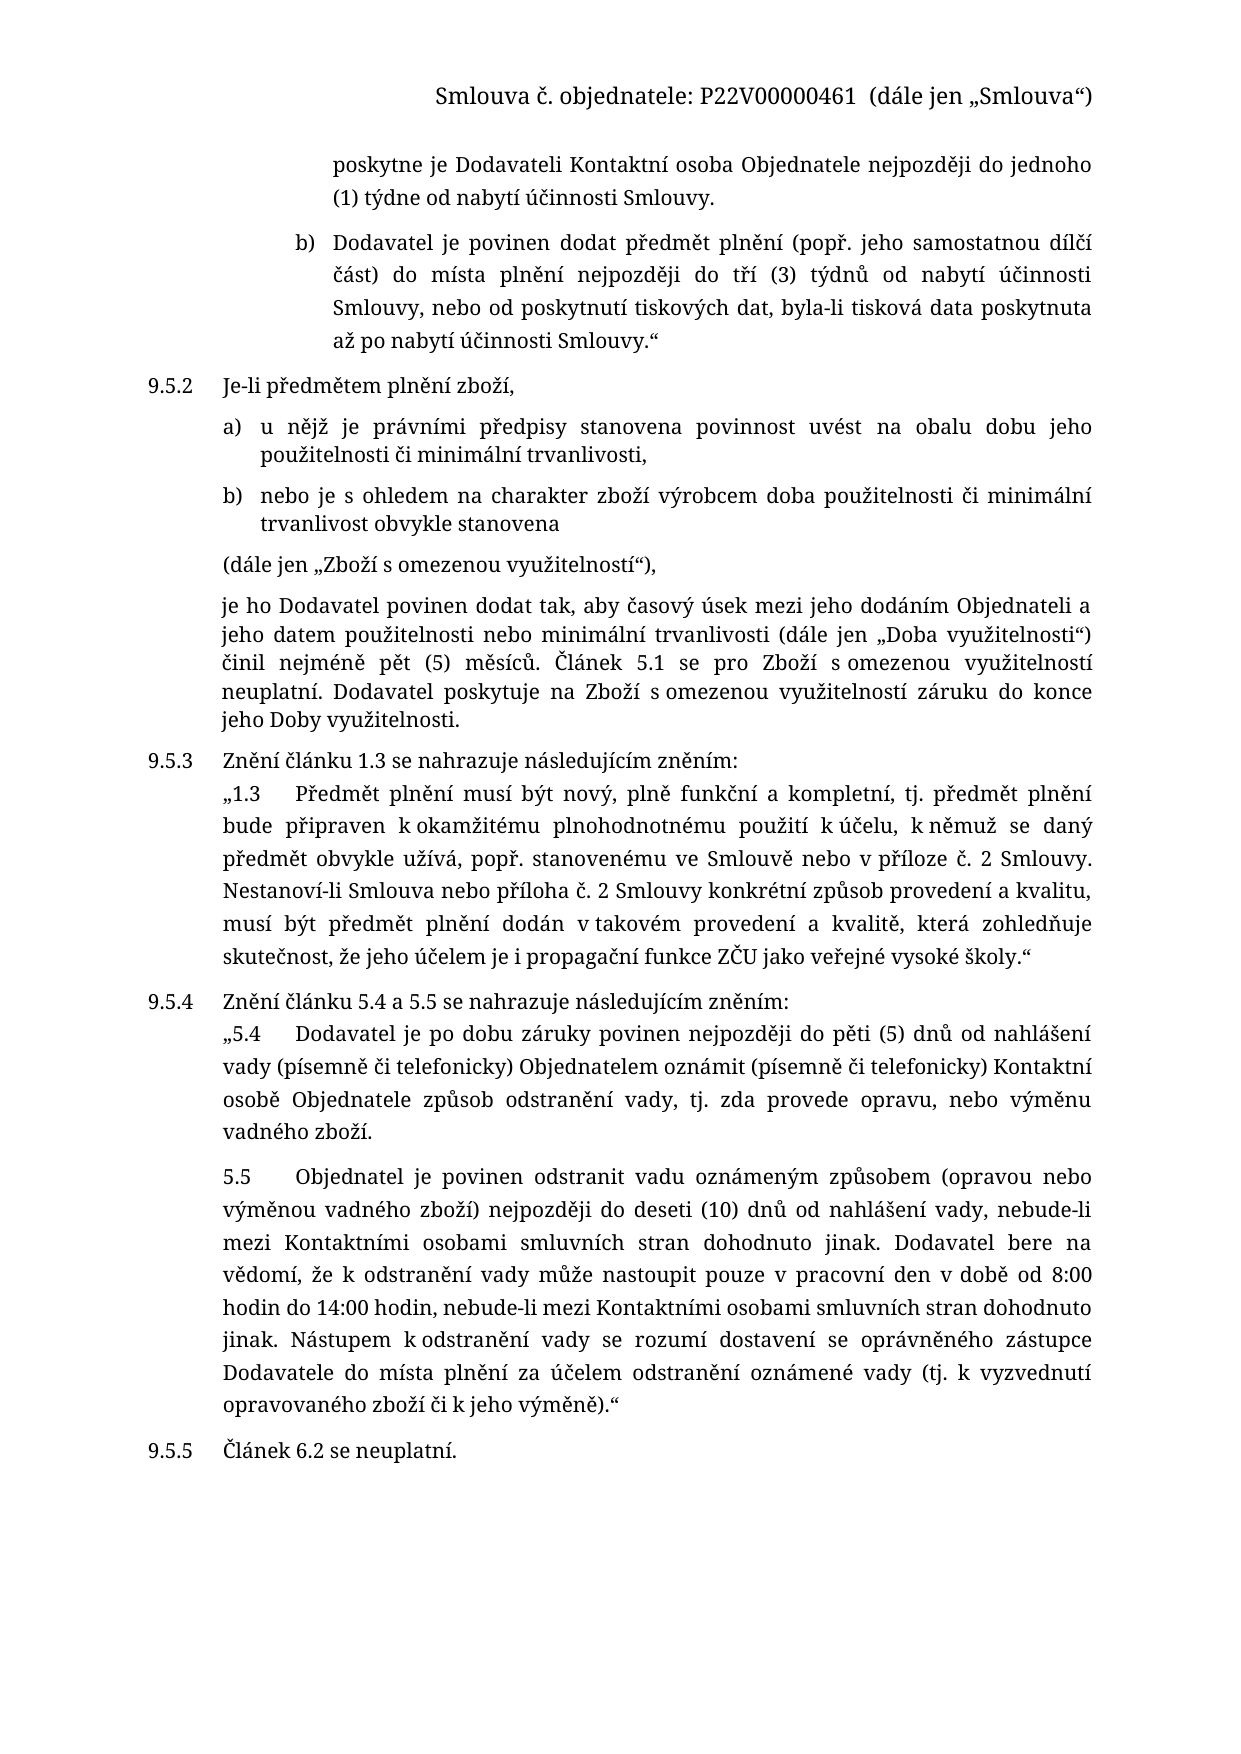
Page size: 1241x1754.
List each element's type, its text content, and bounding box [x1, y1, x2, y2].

list Je-li předmětem plnění zboží, [148, 371, 1093, 399]
list „1.3 Předmět plnění musí být nový, plně funkční a kompletní, tj. předmět plnění bude připraven k okamžitému plnohodnotnému použití k účelu, k němuž se daný předmět obvykle užívá, popř. stanovenému ve Smlouvě nebo v příloze č. 2 Smlouvy. Nestanoví-li Smlouva nebo příloha č. 2 Smlouvy konkrétní způsob provedení a kvalitu, musí být předmět plnění dodán v takovém provedení a kvalitě, která zohledňuje skutečnost, že jeho účelem je i propagační funkce ZČU jako veřejné vysoké školy.“ [223, 779, 1093, 970]
text (dále jen „Zboží s omezenou využitelností“), [223, 551, 1093, 579]
list u nějž je právními předpisy stanovena povinnost uvést na obalu dobu jeho použitelnosti či minimální trvanlivosti, [223, 412, 1093, 469]
list Dodavatel je povinen dodat předmět plnění (popř. jeho samostatnou dílčí část) do místa plnění nejpozději do tří (3) týdnů od nabytí účinnosti Smlouvy, nebo od poskytnutí tiskových dat, byla-li tisková data poskytnuta až po nabytí účinnosti Smlouvy.“ [295, 228, 1093, 354]
list nebo je s ohledem na charakter zboží výrobcem doba použitelnosti či minimální trvanlivost obvykle stanovena [223, 481, 1093, 538]
list Znění článku 5.4 a 5.5 se nahrazuje následujícím zněním: [148, 987, 1093, 1015]
list „5.4 Dodavatel je po dobu záruky povinen nejpozději do pěti (5) dnů od nahlášení vady (písemně či telefonicky) Objednatelem oznámit (písemně či telefonicky) Kontaktní osobě Objednatele způsob odstranění vady, tj. zda provede opravu, nebo výměnu vadného zboží. [223, 1019, 1093, 1146]
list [295, 150, 1093, 211]
list Znění článku 1.3 se nahrazuje následujícím zněním: [148, 746, 1093, 774]
text je ho Dodavatel povinen dodat tak, aby časový úsek mezi jeho dodáním Objednateli a jeho datem použitelnosti nebo minimální trvanlivosti (dále jen „Doba využitelnosti“) činil nejméně pět (5) měsíců. Článek 5.1 se pro Zboží s omezenou využitelností neuplatní. Dodavatel poskytuje na Zboží s omezenou využitelností záruku do konce jeho Doby využitelnosti. [221, 591, 1093, 734]
list Článek 6.2 se neuplatní. [148, 1436, 1093, 1464]
list 5.5 Objednatel je povinen odstranit vadu oznámeným způsobem (opravou nebo výměnou vadného zboží) nejpozději do deseti (10) dnů od nahlášení vady, nebude-li mezi Kontaktními osobami smluvních stran dohodnuto jinak. Dodavatel bere na vědomí, že k odstranění vady může nastoupit pouze v pracovní den v době od 8:00 hodin do 14:00 hodin, nebude-li mezi Kontaktními osobami smluvních stran dohodnuto jinak. Nástupem k odstranění vady se rozumí dostavení se oprávněného zástupce Dodavatele do místa plnění za účelem odstranění oznámené vady (tj. k vyzvednutí opravovaného zboží či k jeho výměně).“ [223, 1162, 1093, 1419]
